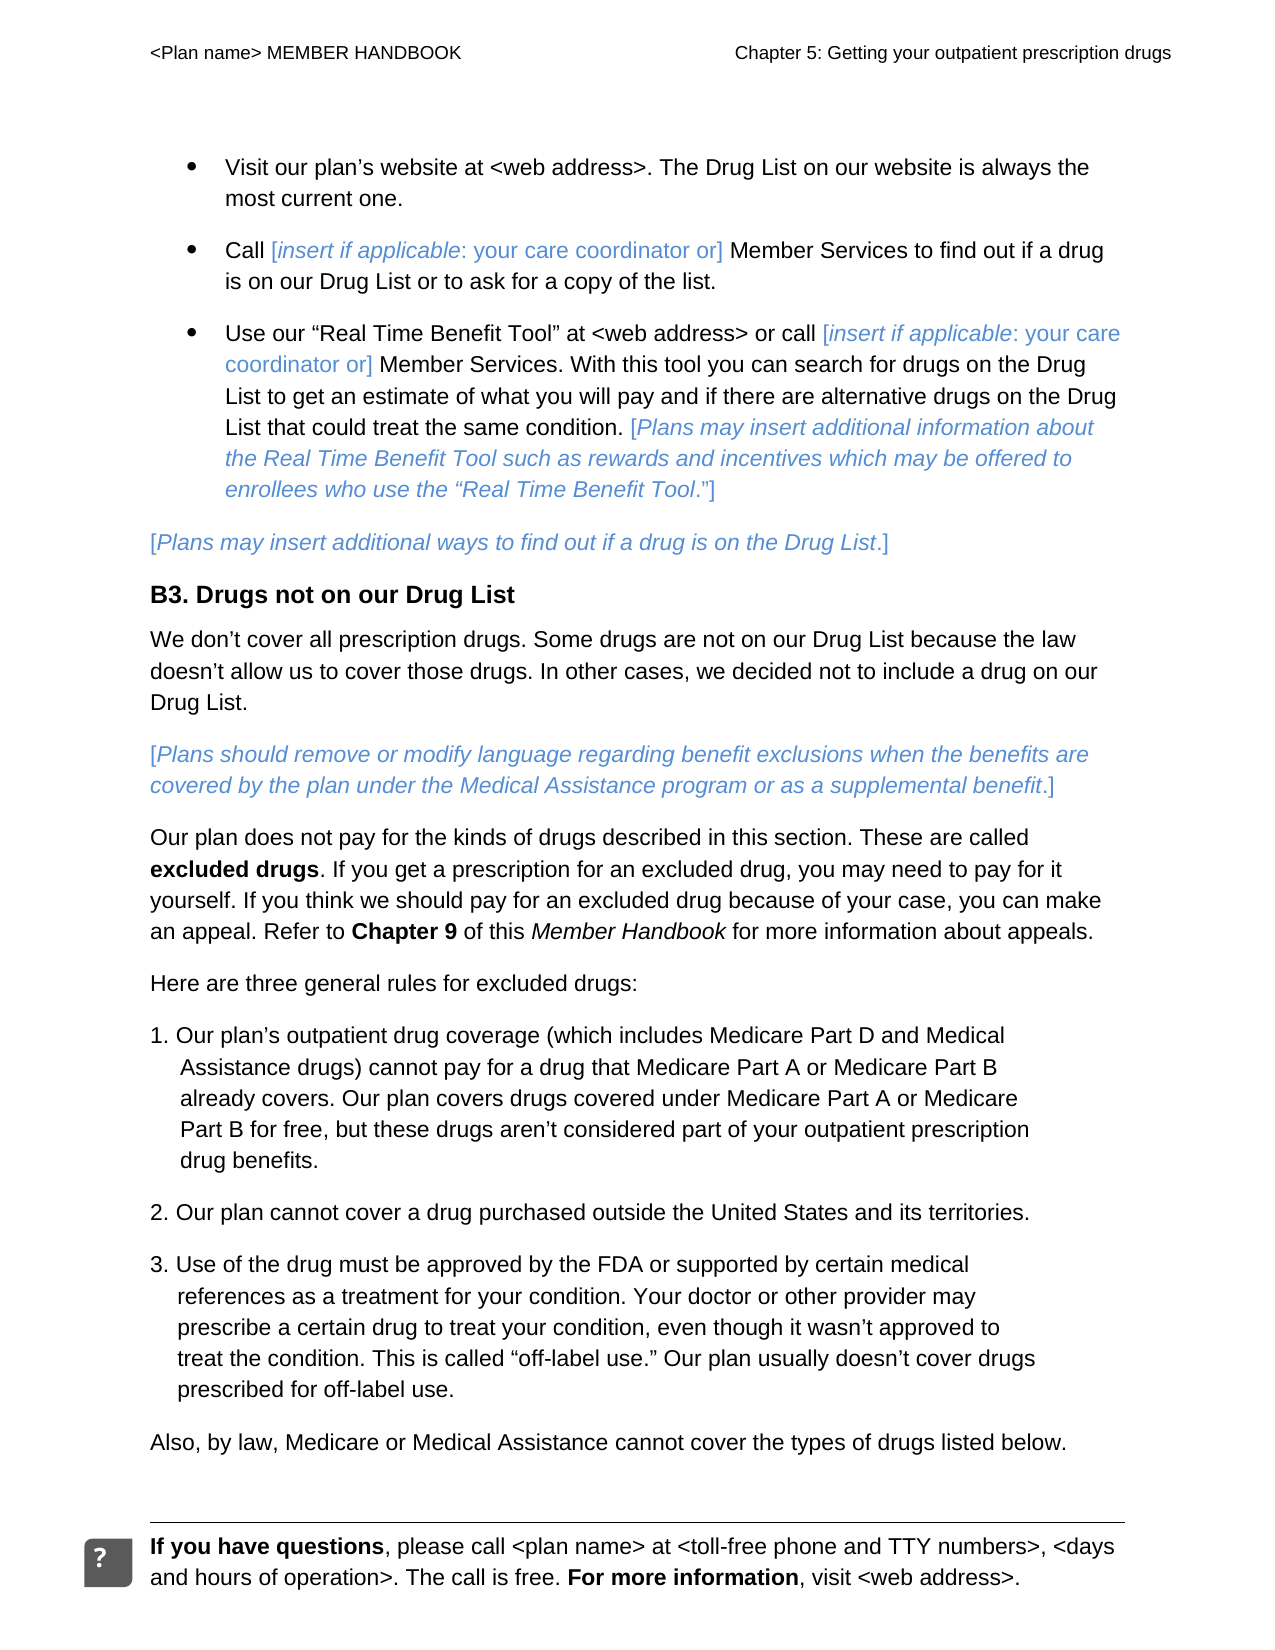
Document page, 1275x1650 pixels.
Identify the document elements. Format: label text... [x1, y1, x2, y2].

list Use our “Real Time Benefit Tool” at <web address> or call [insert if applicable: your care coordinator or] Member Services. With this tool you can search for drugs on the Drug List to get an estimate of what you will pay and if there are alternative drugs on the Drug List that could treat the same condition. [Plans may insert additional information about the Real Time Benefit Tool such as rewards and incentives which may be offered to enrollees who use the “Real Time Benefit Tool.”] [187, 317, 1125, 504]
list Our plan cannot cover a drug purchased outside the United States and its territories. [150, 1196, 1125, 1227]
subtitle B3. Drugs not on our Drug List [150, 577, 1050, 610]
text [Plans may insert additional ways to find out if a drug is on the Drug List.] [150, 525, 1125, 556]
text Our plan does not pay for the kinds of drugs described in this section. These are called excluded drugs. If you get a prescription for an excluded drug, you may need to pay for it yourself. If you think we should pay for an excluded drug because of your case, you can make an appeal. Refer to Chapter 9 of this Member Handbook for more information about appeals. [150, 821, 1125, 946]
text Here are three general rules for excluded drugs: [150, 967, 1125, 998]
text Also, by law, Medicare or Medical Assistance cannot cover the types of drugs listed below. [150, 1425, 1125, 1456]
list Use of the drug must be approved by the FDA or supported by certain medical references as a treatment for your condition. Your doctor or other provider may prescribe a certain drug to treat your condition, even though it wasn’t approved to treat the condition. This is called “off-label use.” Our plan usually doesn’t cover drugs prescribed for off-label use. [150, 1248, 1050, 1404]
list Call [insert if applicable: your care coordinator or] Member Services to find out if a drug is on our Drug List or to ask for a copy of the list. [187, 233, 1125, 296]
text We don’t cover all prescription drugs. Some drugs are not on our Drug List because the law doesn’t allow us to cover those drugs. In other cases, we decided not to include a drug on our Drug List. [150, 623, 1125, 717]
list Our plan’s outpatient drug coverage (which includes Medicare Part D and Medical Assistance drugs) cannot pay for a drug that Medicare Part A or Medicare Part B already covers. Our plan covers drugs covered under Medicare Part A or Medicare Part B for free, but these drugs aren’t considered part of your outpatient prescription drug benefits. [150, 1019, 1050, 1175]
list Visit our plan’s website at <web address>. The Drug List on our website is always the most current one. [187, 150, 1125, 212]
text [Plans should remove or modify language regarding benefit exclusions when the benefits are covered by the plan under the Medical Assistance program or as a supplemental benefit.] [150, 737, 1125, 800]
